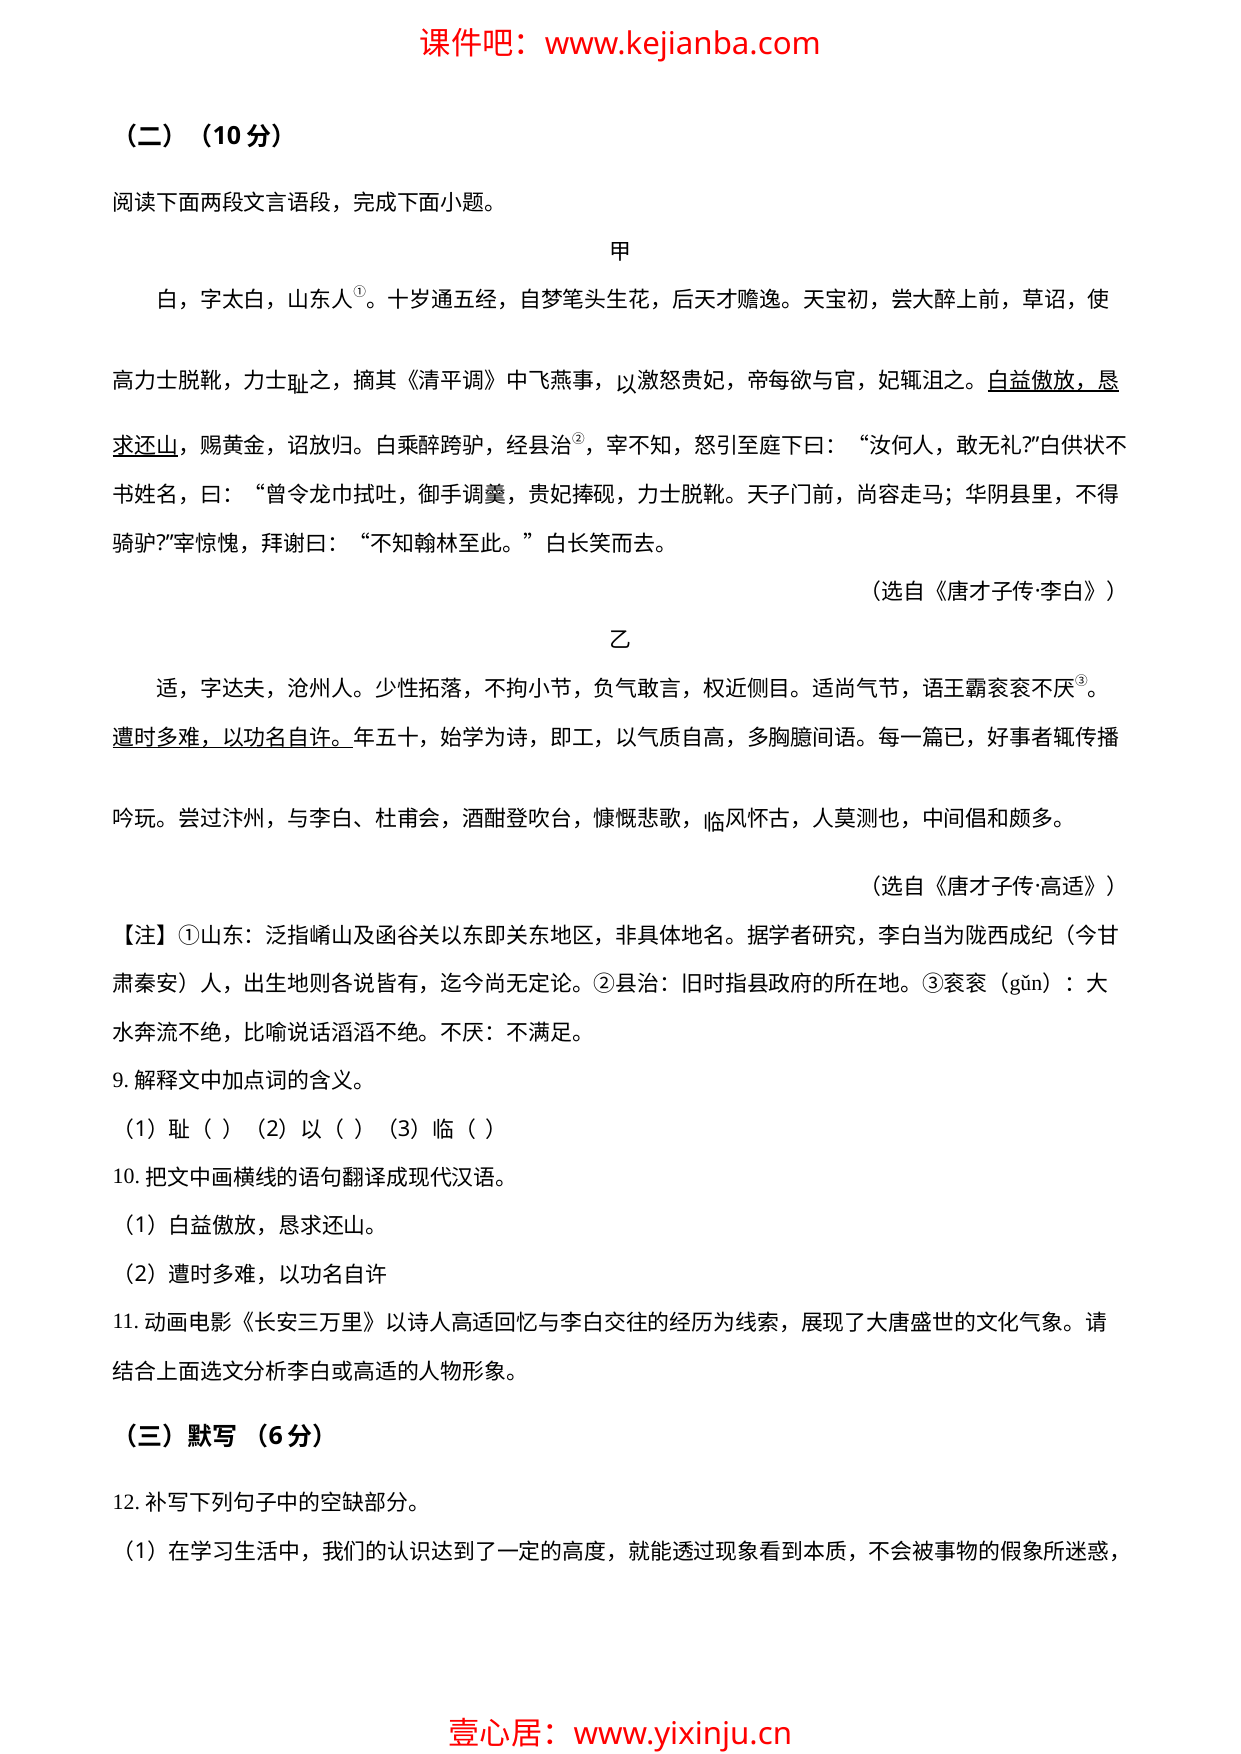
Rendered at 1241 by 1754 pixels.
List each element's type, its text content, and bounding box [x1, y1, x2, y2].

text （2）遭时多难，以功名自许 [112, 1256, 1128, 1289]
text 适，字达夫，沧州人。少性拓落，不拘小节，负气敢言，权近侧目。适尚气节，语王霸衮衮不厌③。遭时多难，以功名自许。年五十，始学为诗，即工，以气质自高，多胸臆间语。每一篇已，好事者辄传播吟玩。尝过汴州，与李白、杜甫会，酒酣登吹台，慷慨悲歌，临风怀古，人莫测也，中间倡和颇多。 [112, 670, 1128, 849]
text 10. 把文中画横线的语句翻译成现代汉语。 [112, 1160, 1128, 1192]
text 阅读下面两段文言语段，完成下面小题。 [112, 185, 1128, 217]
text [112, 1533, 1128, 1566]
text 白，字太白，山东人①。十岁通五经，自梦笔头生花，后天才赡逸。天宝初，尝大醉上前，草诏，使高力士脱靴，力士耻之，摘其《清平调》中飞燕事，以激怒贵妃，帝每欲与官，妃辄沮之。白益傲放，恳求还山，赐黄金，诏放归。白乘醉跨驴，经县治②，宰不知，怒引至庭下曰：“汝何人，敢无礼?”白供状不书姓名，曰：“曾令龙巾拭吐，御手调羹，贵妃捧砚，力士脱靴。天子门前，尚容走马；华阴县里，不得骑驴?”宰惊愧，拜谢曰：“不知翰林至此。”白长笑而去。 [112, 282, 1128, 558]
text 【注】①山东：泛指崤山及函谷关以东即关东地区，非具体地名。据学者研究，李白当为陇西成纪（今甘肃秦安）人，出生地则各说皆有，迄今尚无定论。②县治：旧时指县政府的所在地。③衮衮（gǔn）：大水奔流不绝，比喻说话滔滔不绝。不厌：不满足。 [112, 917, 1128, 1047]
text 甲 [112, 233, 1128, 266]
text 11. 动画电影《长安三万里》以诗人高适回忆与李白交往的经历为线索，展现了大唐盛世的文化气象。请结合上面选文分析李白或高适的人物形象。 [112, 1305, 1128, 1386]
text （二）（10分） [112, 102, 1128, 167]
text （选自《唐才子传·李白》） [112, 574, 1128, 606]
text （1）白益傲放，恳求还山。 [112, 1208, 1128, 1241]
text （选自《唐才子传·高适》） [112, 869, 1128, 901]
text 乙 [112, 622, 1128, 654]
text （三）默写 （6分） [112, 1402, 1128, 1467]
text （1）耻（ ）（2）以（ ）（3）临（ ） [112, 1111, 1128, 1144]
text 12. 补写下列句子中的空缺部分。 [112, 1485, 1128, 1517]
text 9. 解释文中加点词的含义。 [112, 1063, 1128, 1096]
